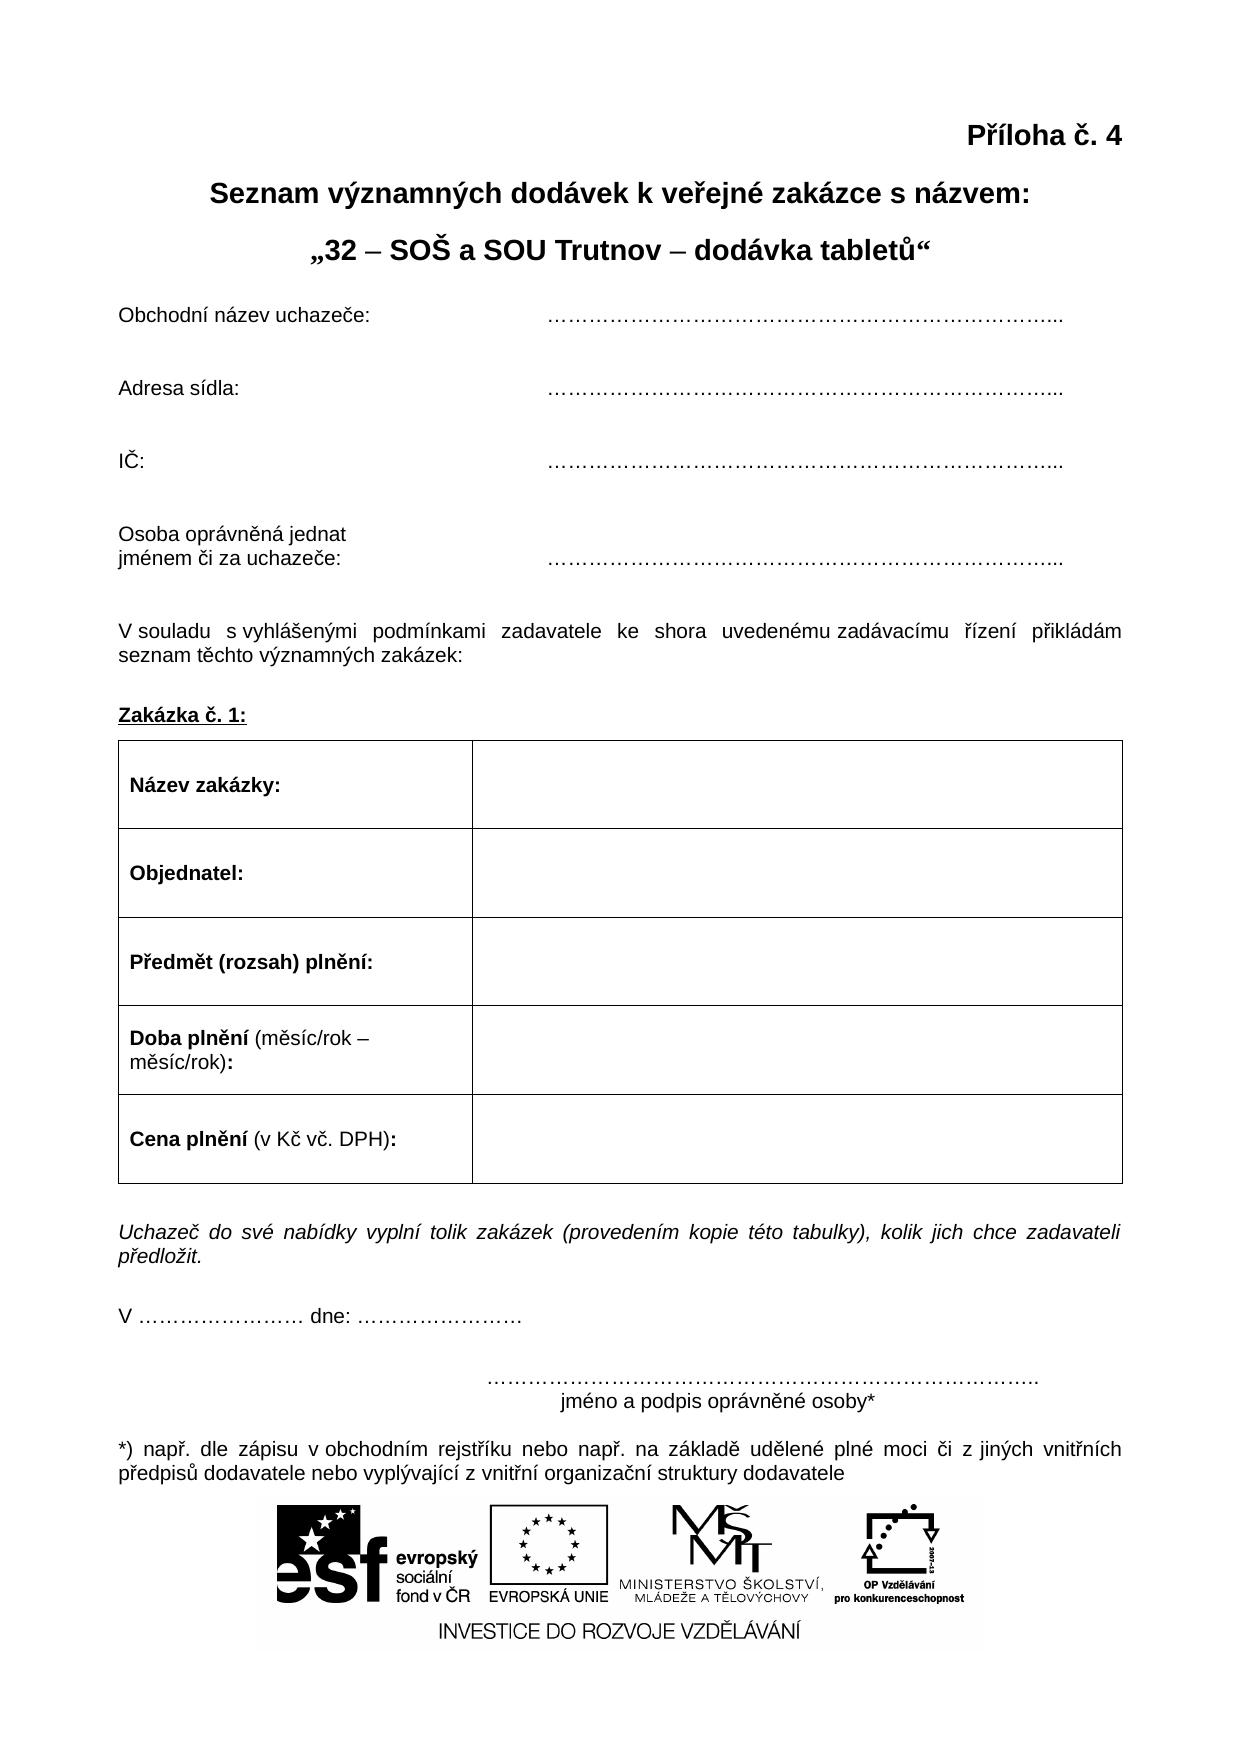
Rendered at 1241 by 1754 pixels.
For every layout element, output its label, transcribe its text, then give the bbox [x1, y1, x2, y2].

text Adresa sídla: ………………………………………………………………... [118, 376, 1122, 400]
table_cell [473, 1006, 1122, 1094]
text jméno a podpis oprávněné osoby* [487, 1389, 1122, 1413]
table_cell Objednatel: [119, 829, 472, 917]
table_cell Doba plnění (měsíc/rok – měsíc/rok): [119, 1006, 472, 1094]
table_header [473, 741, 1122, 828]
table_cell [473, 829, 1122, 917]
table_header Název zakázky: [119, 741, 472, 828]
text V …………………… dne: …………………… [118, 1304, 1122, 1328]
text Osoba oprávněná jednat jménem či za uchazeče: ………………………………………………………………... [118, 522, 1122, 570]
text IČ: ………………………………………………………………... [118, 449, 1122, 473]
text Zakázka č. 1: [118, 703, 1122, 727]
text Obchodní název uchazeče: ………………………………………………………………... [118, 303, 1122, 327]
text …………………………………………………………………….. [412, 1365, 1122, 1389]
picture [256, 1491, 985, 1652]
text *) např. dle zápisu v obchodním rejstříku nebo např. na základě udělené plné moci či z jiných vnitřních předpisů dodavatele nebo vyplývající z vnitřní organizační struktury dodavatele [118, 1437, 1122, 1484]
text Seznam významných dodávek k veřejné zakázce s názvem: [118, 176, 1122, 209]
table_cell Cena plnění (v Kč vč. DPH): [119, 1095, 472, 1182]
table_cell [473, 918, 1122, 1005]
text V souladu s vyhlášenými podmínkami zadavatele ke shora uvedenému zadávacímu řízení přikládám seznam těchto významných zakázek: [118, 619, 1122, 667]
text „32 – SOŠ a SOU Trutnov – dodávka tabletů“ [118, 233, 1122, 267]
table_cell [473, 1095, 1122, 1182]
text Příloha č. 4 [856, 118, 1122, 152]
text Uchazeč do své nabídky vyplní tolik zakázek (provedením kopie této tabulky), kolik jich chce zadavateli předložit. [118, 1220, 1122, 1268]
table_cell Předmět (rozsah) plnění: [119, 918, 472, 1005]
